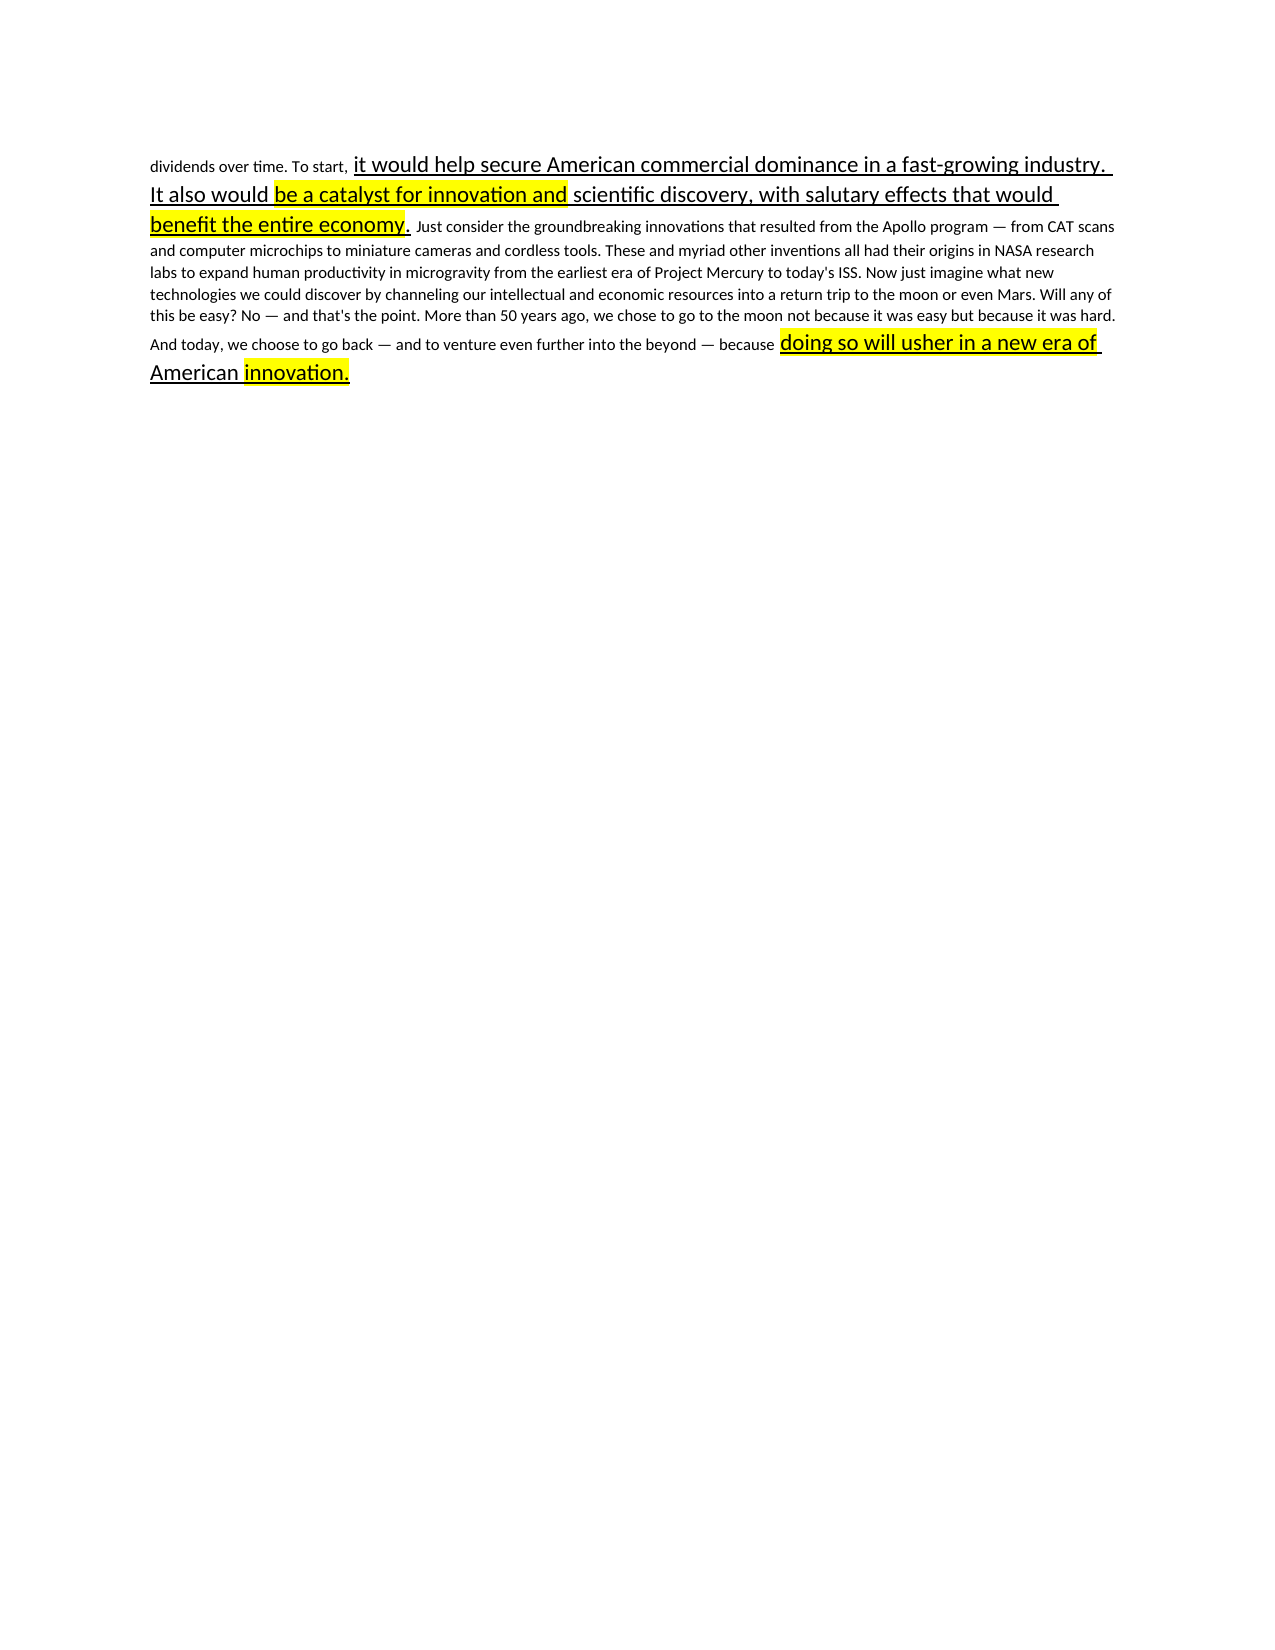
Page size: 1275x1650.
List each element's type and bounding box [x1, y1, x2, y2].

text [150, 150, 1125, 386]
